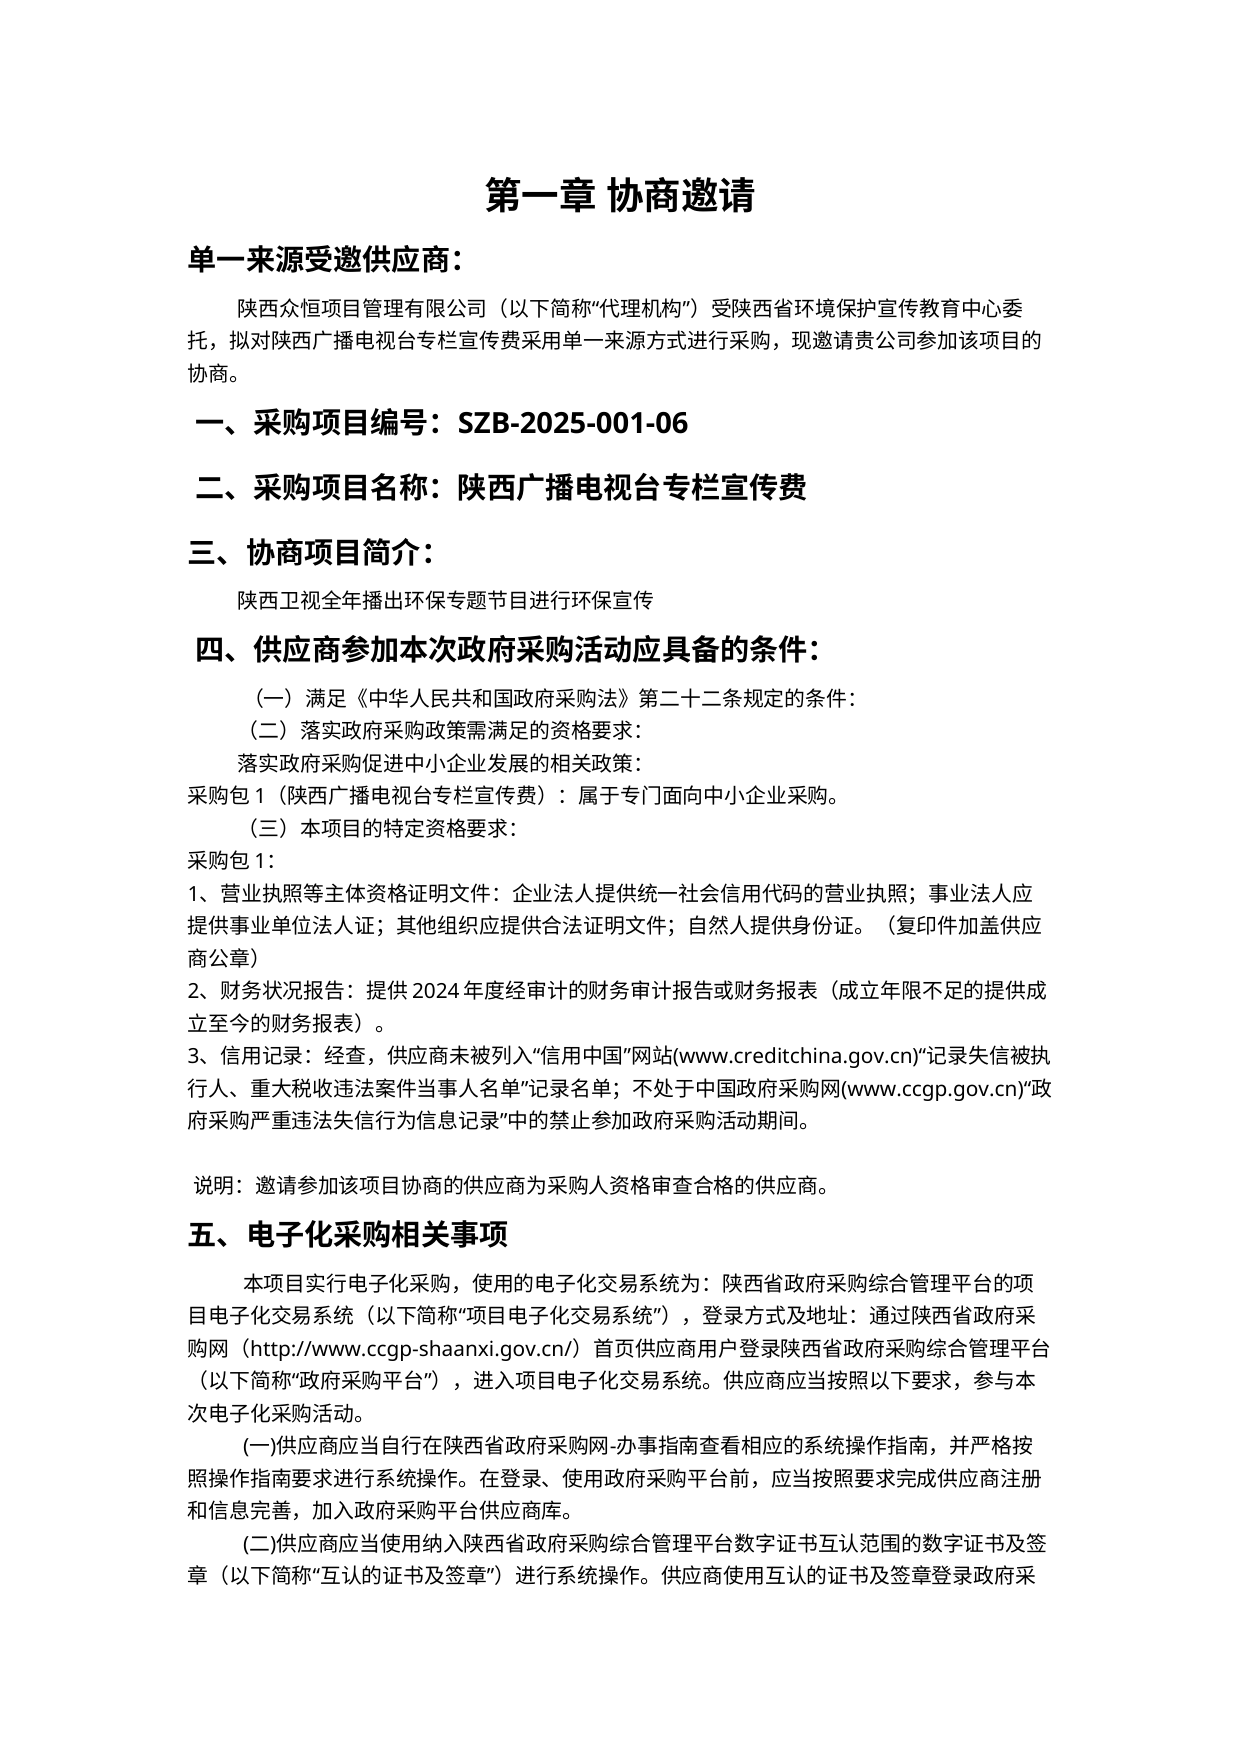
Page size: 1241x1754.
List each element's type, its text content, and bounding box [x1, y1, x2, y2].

text 一、采购项目编号：SZB-2025-001-06 [187, 389, 1053, 454]
text 三、协商项目简介： [187, 519, 1053, 584]
text 本项目实行电子化采购，使用的电子化交易系统为：陕西省政府采购综合管理平台的项目电子化交易系统（以下简称“项目电子化交易系统”），登录方式及地址：通过陕西省政府采购网（http://www.ccgp-shaanxi.gov.cn/）首页供应商用户登录陕西省政府采购综合管理平台（以下简称“政府采购平台”），进入项目电子化交易系统。供应商应当按照以下要求，参与本次电子化采购活动。 [187, 1267, 1053, 1429]
text 说明：邀请参加该项目协商的供应商为采购人资格审查合格的供应商。 [187, 1137, 1053, 1202]
text 单一来源受邀供应商： [187, 227, 1053, 292]
text 五、电子化采购相关事项 [187, 1202, 1053, 1267]
text （二）落实政府采购政策需满足的资格要求： [187, 714, 1053, 747]
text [187, 1527, 1053, 1592]
text 第一章 协商邀请 [187, 162, 1053, 227]
text 采购包1： [187, 844, 1053, 877]
text 1、营业执照等主体资格证明文件：企业法人提供统一社会信用代码的营业执照；事业法人应提供事业单位法人证；其他组织应提供合法证明文件；自然人提供身份证。（复印件加盖供应商公章） [187, 877, 1053, 974]
text 3、信用记录：经查，供应商未被列入“信用中国”网站(www.creditchina.gov.cn)“记录失信被执行人、重大税收违法案件当事人名单”记录名单；不处于中国政府采购网(www.ccgp.gov.cn)“政府采购严重违法失信行为信息记录”中的禁止参加政府采购活动期间。 [187, 1039, 1053, 1137]
text 落实政府采购促进中小企业发展的相关政策： [187, 747, 1053, 779]
text （三）本项目的特定资格要求： [187, 812, 1053, 844]
text 二、采购项目名称：陕西广播电视台专栏宣传费 [187, 454, 1053, 519]
text （一）满足《中华人民共和国政府采购法》第二十二条规定的条件： [187, 682, 1053, 714]
text 陕西众恒项目管理有限公司（以下简称“代理机构”）受陕西省环境保护宣传教育中心委托，拟对陕西广播电视台专栏宣传费采用单一来源方式进行采购，现邀请贵公司参加该项目的协商。 [187, 292, 1053, 389]
text 陕西卫视全年播出环保专题节目进行环保宣传 [187, 584, 1053, 617]
text 采购包1（陕西广播电视台专栏宣传费）：属于专门面向中小企业采购。 [187, 779, 1053, 812]
text (一)供应商应当自行在陕西省政府采购网-办事指南查看相应的系统操作指南，并严格按照操作指南要求进行系统操作。在登录、使用政府采购平台前，应当按照要求完成供应商注册和信息完善，加入政府采购平台供应商库。 [187, 1429, 1053, 1527]
text 2、财务状况报告：提供2024年度经审计的财务审计报告或财务报表（成立年限不足的提供成立至今的财务报表）。 [187, 974, 1053, 1039]
text 四、供应商参加本次政府采购活动应具备的条件： [187, 617, 1053, 682]
